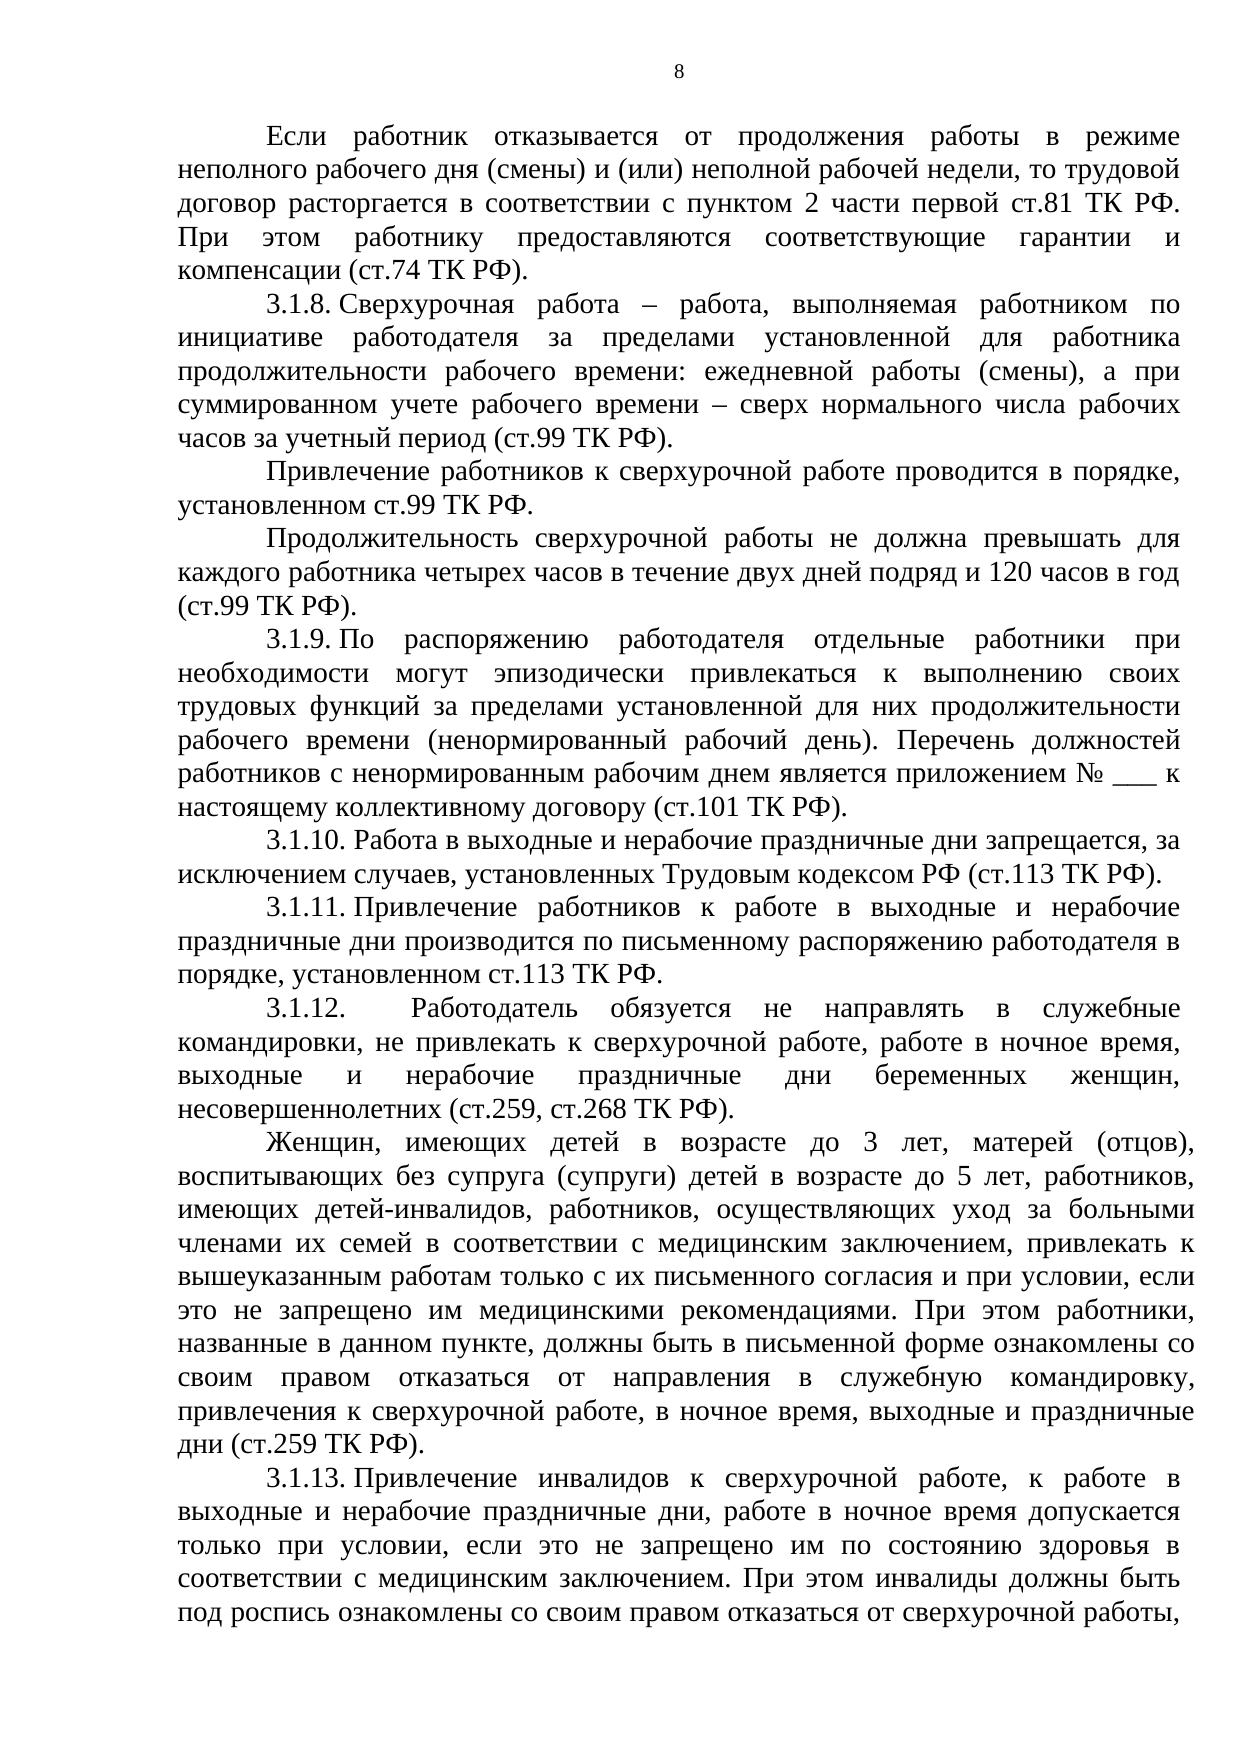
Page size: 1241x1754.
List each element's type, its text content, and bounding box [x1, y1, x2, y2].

text 3.1.8. Сверхурочная работа – работа, выполняемая работником по инициативе работодателя за пределами установленной для работника продолжительности рабочего времени: ежедневной работы (смены), а при суммированном учете рабочего времени – сверх нормального числа рабочих часов за учетный период (ст.99 ТК РФ). [177, 286, 1181, 453]
text 3.1.9. По распоряжению работодателя отдельные работники при необходимости могут эпизодически привлекаться к выполнению своих трудовых функций за пределами установленной для них продолжительности рабочего времени (ненормированный рабочий день). Перечень должностей работников с ненормированным рабочим днем является приложением № ___ к настоящему коллективному договору (ст.101 ТК РФ). [177, 621, 1181, 822]
text Продолжительность сверхурочной работы не должна превышать для каждого работника четырех часов в течение двух дней подряд и 120 часов в год (ст.99 ТК РФ). [177, 521, 1181, 621]
text 3.1.12. Работодатель обязуется не направлять в служебные командировки, не привлекать к сверхурочной работе, работе в ночное время, выходные и нерабочие праздничные дни беременных женщин, несовершеннолетних (ст.259, ст.268 ТК РФ). [177, 990, 1181, 1124]
text Женщин, имеющих детей в возрасте до 3 лет, матерей (отцов), воспитывающих без супруга (супруги) детей в возрасте до 5 лет, работников, имеющих детей-инвалидов, работников, осуществляющих уход за больными членами их семей в соответствии с медицинским заключением, привлекать к вышеуказанным работам только с их письменного согласия и при условии, если это не запрещено им медицинскими рекомендациями. При этом работники, названные в данном пункте, должны быть в письменной форме ознакомлены со своим правом отказаться от направления в служебную командировку, привлечения к сверхурочной работе, в ночное время, выходные и праздничные дни (ст.259 ТК РФ). [177, 1124, 1196, 1460]
text 3.1.11. Привлечение работников к работе в выходные и нерабочие праздничные дни производится по письменному распоряжению работодателя в порядке, установленном ст.113 ТК РФ. [177, 889, 1181, 990]
text 3.1.10. Работа в выходные и нерабочие праздничные дни запрещается, за исключением случаев, установленных Трудовым кодексом РФ (ст.113 ТК РФ). [177, 822, 1181, 889]
text Привлечение работников к сверхурочной работе проводится в порядке, установленном ст.99 ТК РФ. [177, 453, 1181, 521]
text Если работник отказывается от продолжения работы в режиме неполного рабочего дня (смены) и (или) неполной рабочей недели, то трудовой договор расторгается в соответствии с пунктом 2 части первой ст.81 ТК РФ. При этом работнику предоставляются соответствующие гарантии и компенсации (ст.74 ТК РФ). [177, 118, 1181, 286]
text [177, 1460, 1181, 1627]
